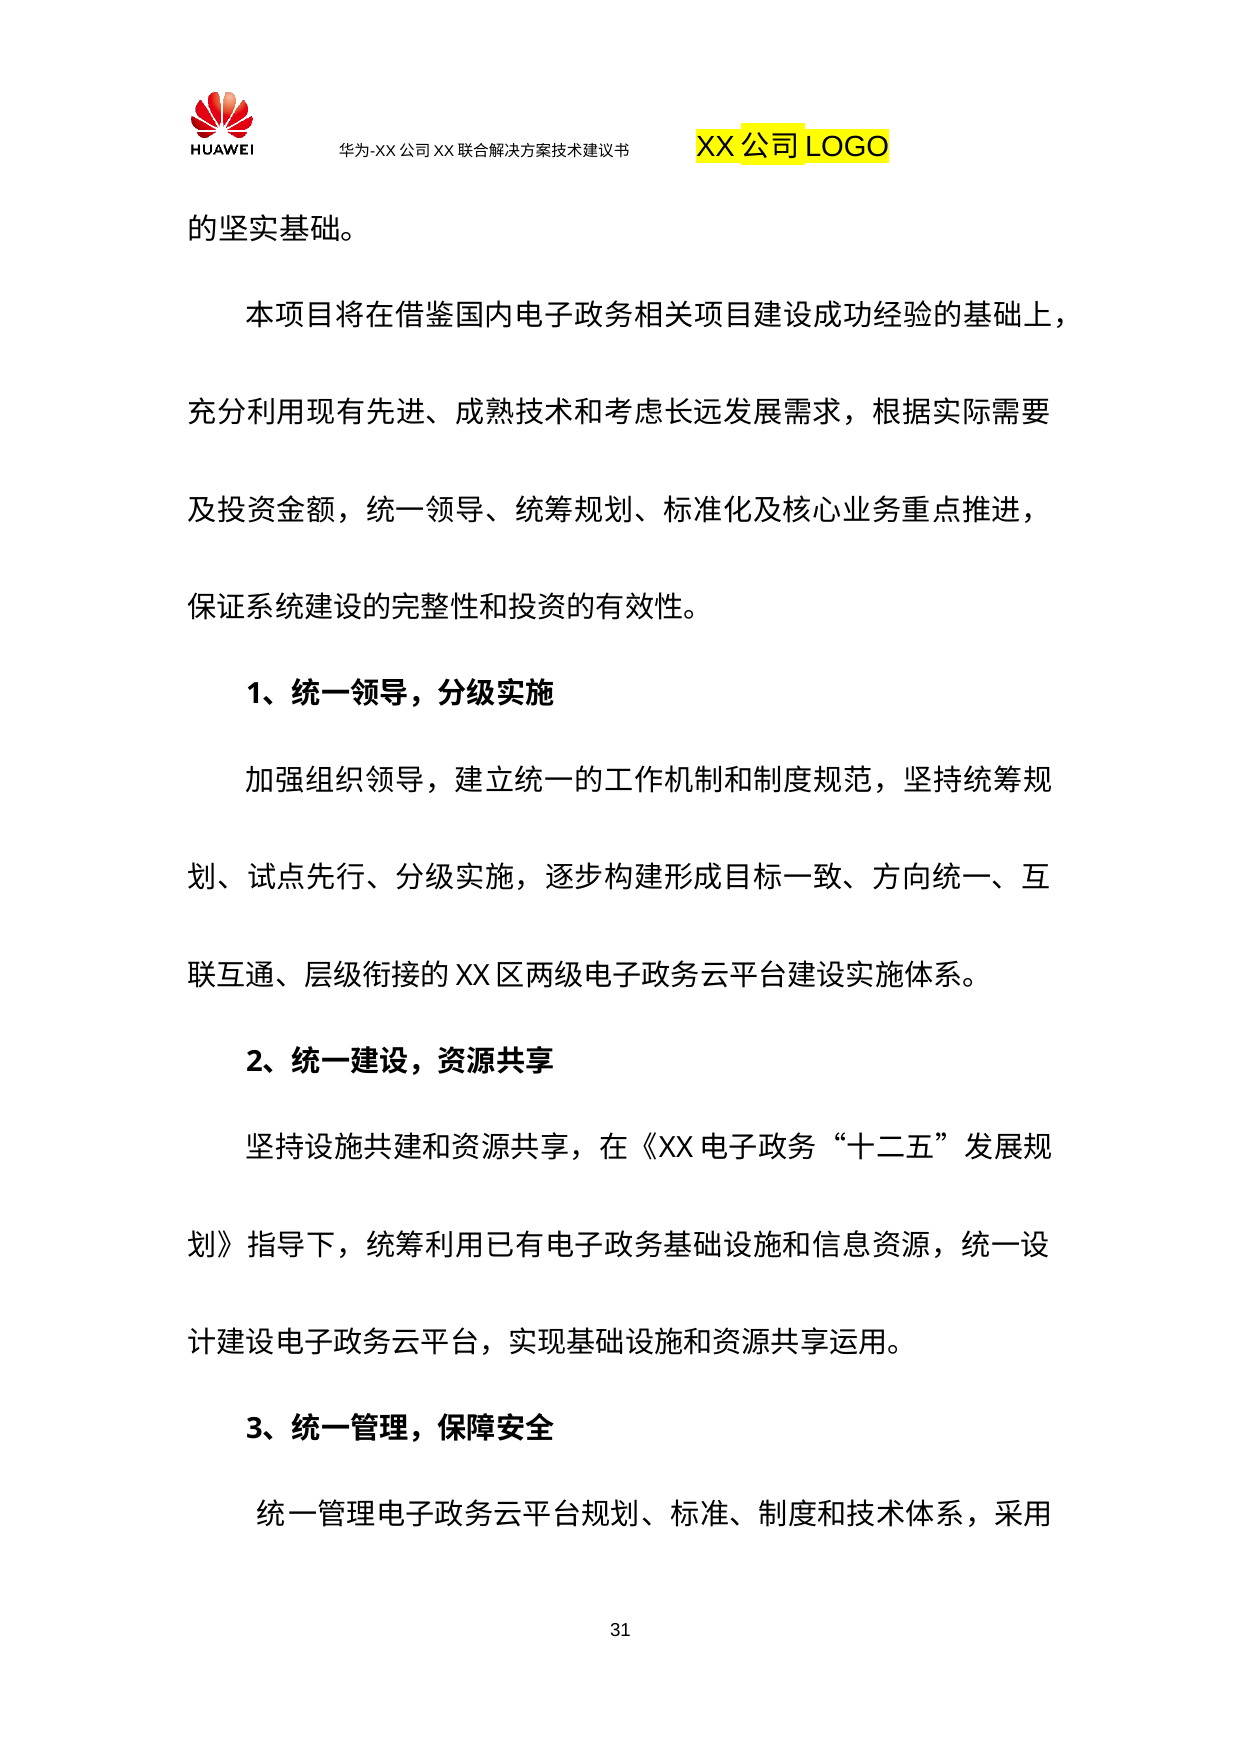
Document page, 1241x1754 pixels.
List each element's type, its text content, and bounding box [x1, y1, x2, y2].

text 统一管理电子政务云平台规划、标准、制度和技术体系，采用安全可控的软硬件产品，综合运用信息安全技术，建立安全可靠的信息安全保障体系，全面提高安全保障能力。 [187, 1479, 1053, 1544]
text 本项目将在借鉴国内电子政务相关项目建设成功经验的基础上，充分利用现有先进、成熟技术和考虑长远发展需求，根据实际需要及投资金额，统一领导、统筹规划、标准化及核心业务重点推进，保证系统建设的完整性和投资的有效性。 [187, 280, 1053, 638]
picture [187, 88, 256, 157]
text 1、统一领导，分级实施 [187, 659, 1053, 724]
text 加强组织领导，建立统一的工作机制和制度规范，坚持统筹规划、试点先行、分级实施，逐步构建形成目标一致、方向统一、互联互通、层级衔接的XX区两级电子政务云平台建设实施体系。 [187, 745, 1053, 1005]
text 为深入贯彻落实《国家电子政务十二五规划》，充分发挥既有资源作用和新一代信息技术潜能，建设政务云平台，全面提升XX电子政务服务能力和水平，为XX市直党政机关深化电子政务应用创造先进的信息技术环境，为XX智慧城市建设奠定安全可控的坚实基础。 [187, 194, 1053, 259]
text 2、统一建设，资源共享 [187, 1026, 1053, 1091]
text 3、统一管理，保障安全 [187, 1393, 1053, 1458]
text 坚持设施共建和资源共享，在《XX电子政务“十二五”发展规划》指导下，统筹利用已有电子政务基础设施和信息资源，统一设计建设电子政务云平台，实现基础设施和资源共享运用。 [187, 1112, 1053, 1372]
